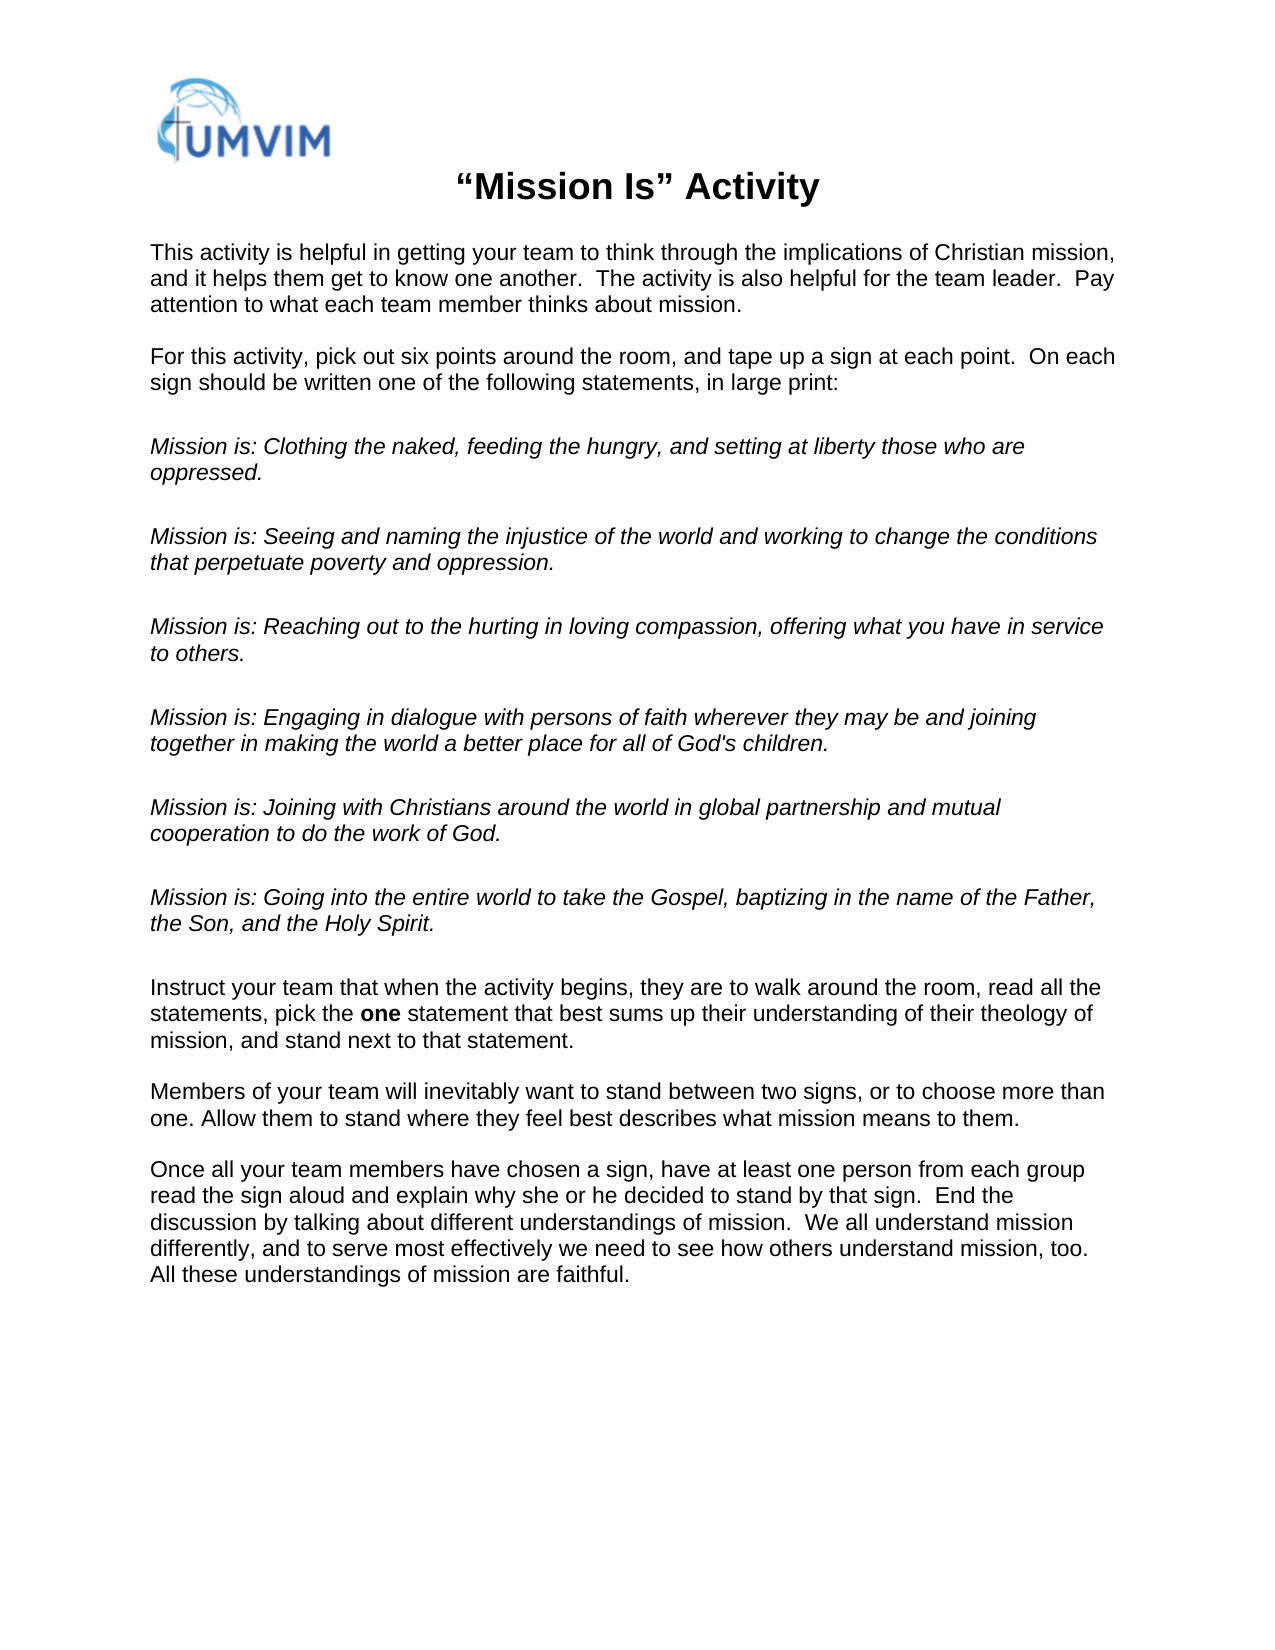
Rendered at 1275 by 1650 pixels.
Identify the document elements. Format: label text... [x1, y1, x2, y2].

text Members of your team will inevitably want to stand between two signs, or to choose more than one. Allow them to stand where they feel best describes what mission means to them. [150, 1078, 1125, 1131]
text Mission is: Seeing and naming the injustice of the world and working to change the conditions that perpetuate poverty and oppression. [150, 523, 1125, 576]
text Mission is: Engaging in dialogue with persons of faith wherever they may be and joining together in making the world a better place for all of God's children. [150, 703, 1125, 756]
text Mission is: Joining with Christians around the world in global partnership and mutual cooperation to do the work of God. [150, 794, 1125, 846]
text This activity is helpful in getting your team to think through the implications of Christian mission, and it helps them get to know one another. The activity is also helpful for the team leader. Pay attention to what each team member thinks about mission. [150, 238, 1125, 318]
text Mission is: Going into the entire world to take the Gospel, baptizing in the name of the Father, the Son, and the Holy Spirit. [150, 884, 1125, 937]
text For this activity, pick out six points around the room, and tape up a sign at each point. On each sign should be written one of the following statements, in large print: [150, 343, 1125, 395]
text Once all your team members have chosen a sign, have at least one person from each group read the sign aloud and explain why she or he decided to stand by that sign. End the discussion by talking about different understandings of mission. We all understand mission differently, and to serve most effectively we need to see how others understand mission, too. All these understandings of mission are faithful. [150, 1156, 1125, 1288]
text “Mission Is” Activity [786, 164, 1125, 207]
text Mission is: Clothing the naked, feeding the hungry, and setting at liberty those who are oppressed. [150, 433, 1125, 486]
text Mission is: Reaching out to the hurting in loving compassion, offering what you have in service to others. [150, 613, 1125, 666]
text “Mission Is” Activity [150, 164, 674, 207]
picture [150, 75, 337, 164]
text Instruct your team that when the activity begins, they are to walk around the room, read all the statements, pick the one statement that best sums up their understanding of their theology of mission, and stand next to that statement. [150, 974, 1125, 1053]
